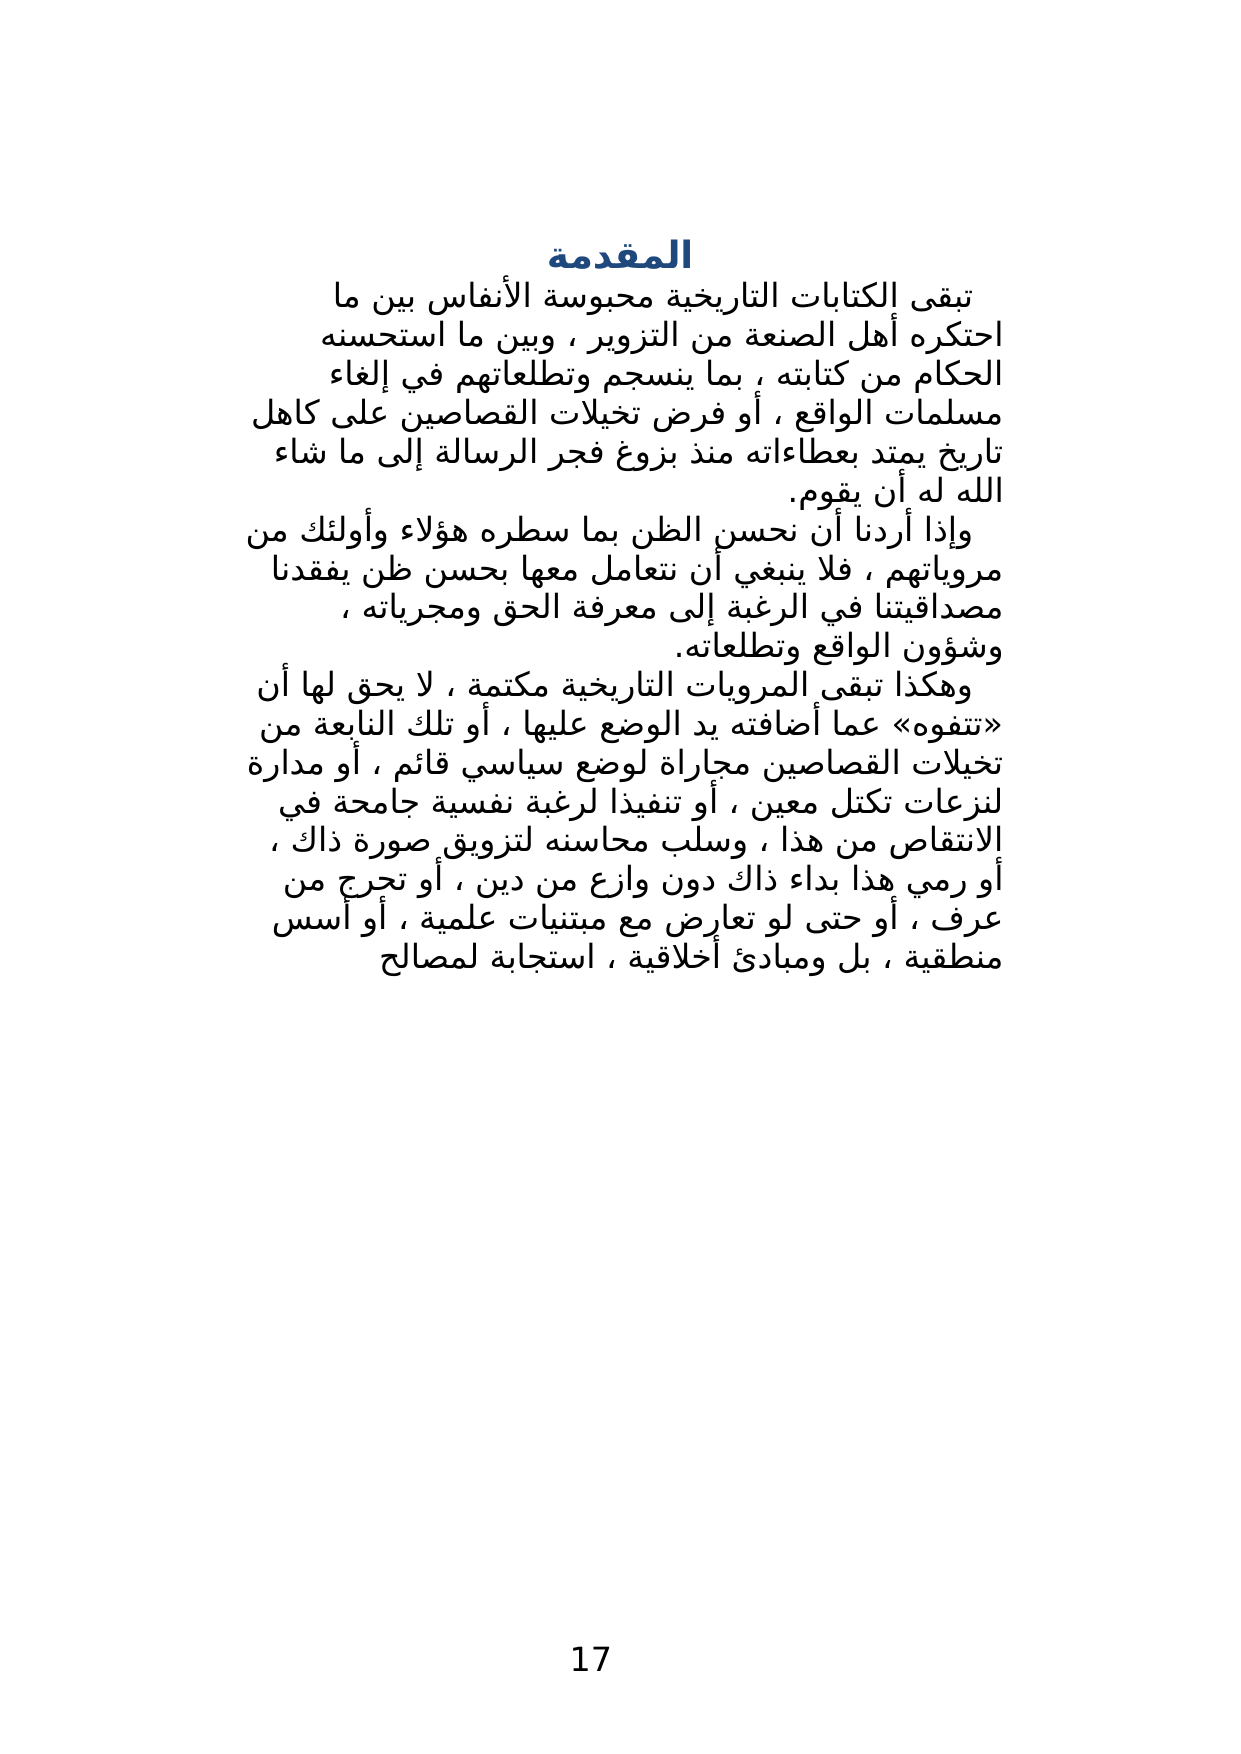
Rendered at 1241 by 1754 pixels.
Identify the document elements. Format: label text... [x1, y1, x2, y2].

text وهكذا تبقى المرويات التاريخية مكتمة ، لا يحق لها أن «تتفوه» عما أضافته يد الوضع عليها ، أو تلك النابعة من تخيلات القصاصين مجاراة لوضع سياسي قائم ، أو مدارة لنزعات تكتل معين ، أو تنفيذا لرغبة نفسية جامحة في الانتقاص من هذا ، وسلب محاسنه لتزويق صورة ذاك ، أو رمي هذا بداء ذاك دون وازع من دين ، أو تحرج من عرف ، أو حتى لو تعارض مع مبتنيات علمية ، أو أسس منطقية ، بل ومبادئ أخلاقية ، استجابة لمصالح [236, 666, 1004, 976]
text وإذا أردنا أن نحسن الظن بما سطره هؤلاء وأولئك من مروياتهم ، فلا ينبغي أن نتعامل معها بحسن ظن يفقدنا مصداقيتنا في الرغبة إلى معرفة الحق ومجرياته ، وشؤون الواقع وتطلعاته. [236, 510, 1004, 666]
subtitle المقدمة [236, 190, 1004, 277]
text تبقى الكتابات التاريخية محبوسة الأنفاس بين ما احتكره أهل الصنعة من التزوير ، وبين ما استحسنه الحكام من كتابته ، بما ينسجم وتطلعاتهم في إلغاء مسلمات الواقع ، أو فرض تخيلات القصاصين على كاهل تاريخ يمتد بعطاءاته منذ بزوغ فجر الرسالة إلى ما شاء الله له أن يقوم. [236, 277, 1004, 510]
